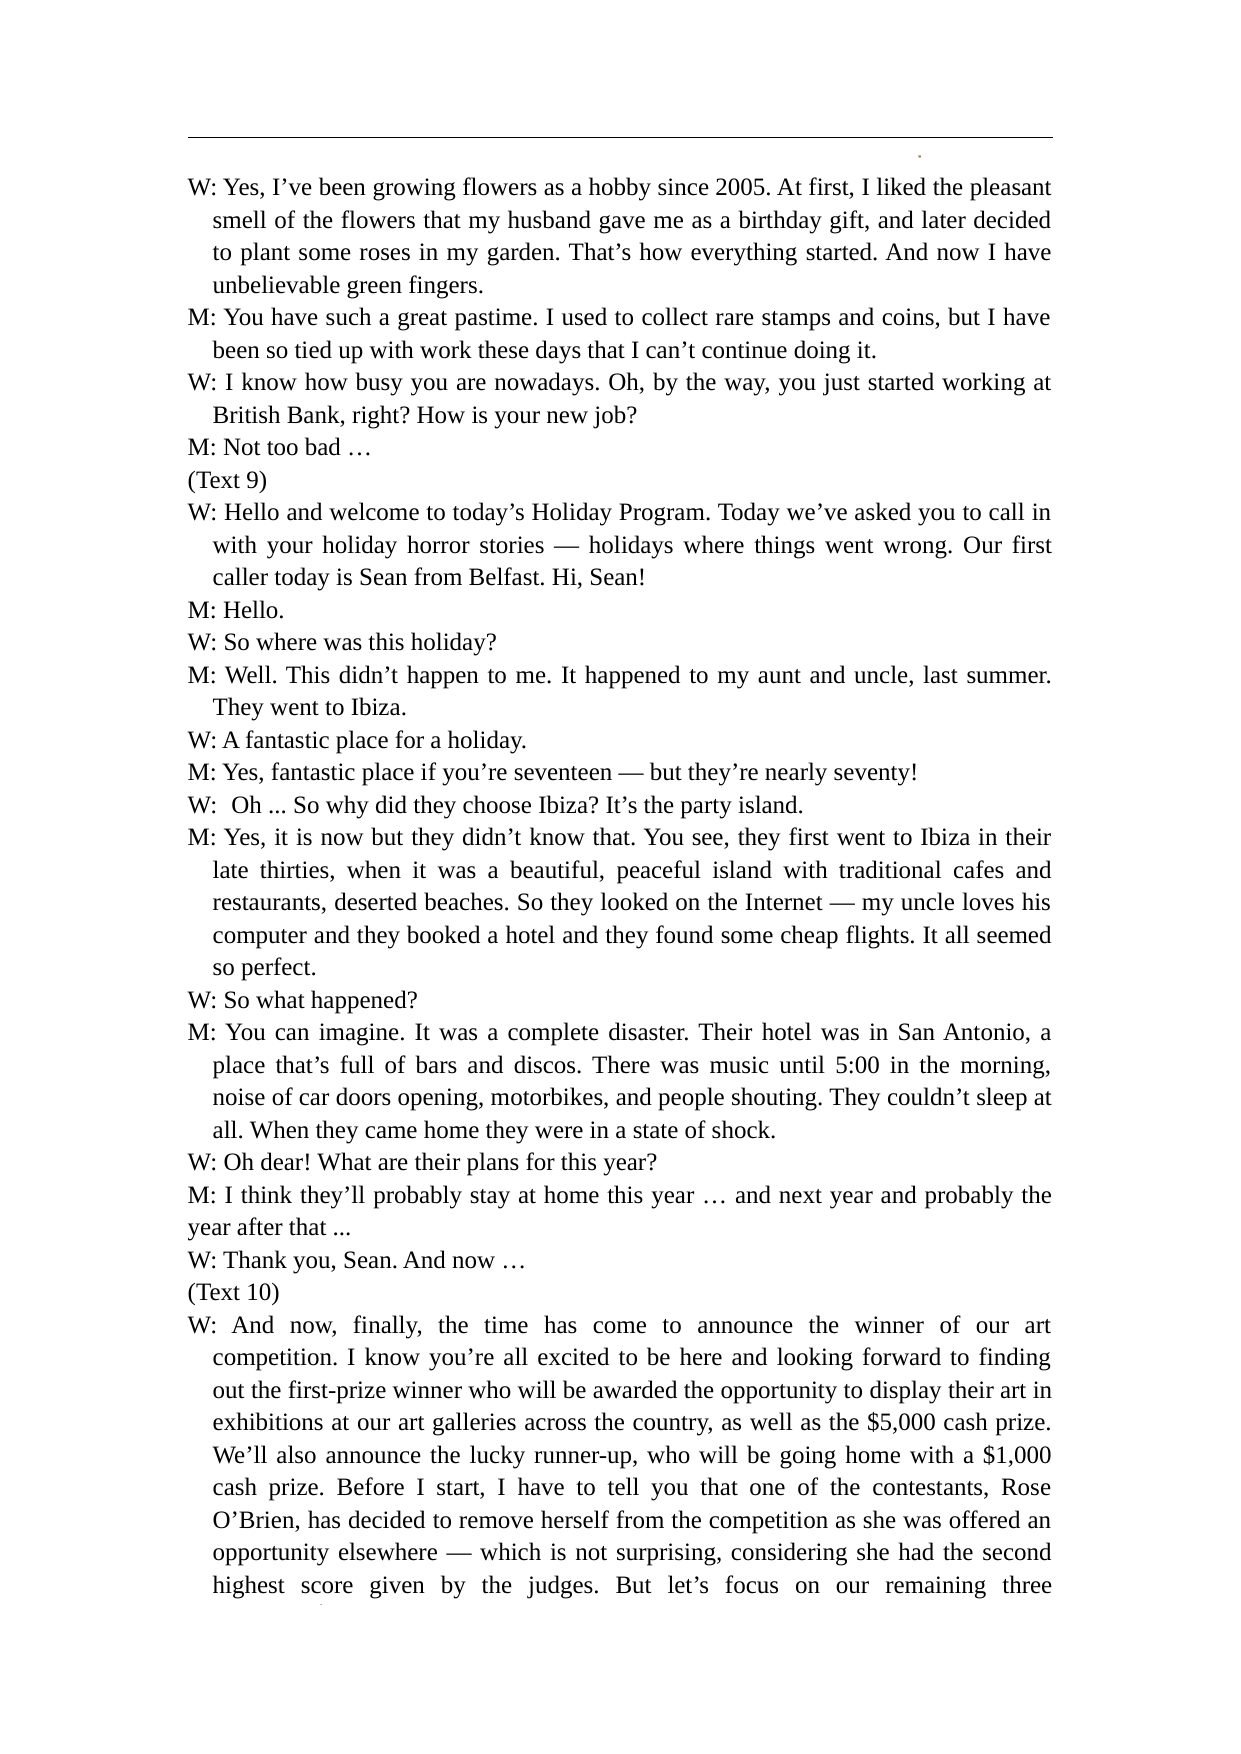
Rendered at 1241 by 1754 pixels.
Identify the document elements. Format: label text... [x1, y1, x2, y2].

text M: Well. This didn’t happen to me. It happened to my aunt and uncle, last summer. They went to Ibiza. [187, 658, 1053, 723]
text W: Oh ... So why did they choose Ibiza? It’s the party island. [187, 788, 1053, 820]
text W: I know how busy you are nowadays. Oh, by the way, you just started working at British Bank, right? How is your new job? [187, 365, 1053, 430]
text M: You can imagine. It was a complete disaster. Their hotel was in San Antonio, a place that’s full of bars and discos. There was music until 5:00 in the morning, noise of car doors opening, motorbikes, and people shouting. They couldn’t sleep at all. When they came home they were in a state of shock. [187, 1015, 1053, 1145]
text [187, 1308, 1053, 1600]
text W: So where was this holiday? [187, 625, 1053, 658]
text (Text 9) [187, 463, 1053, 495]
text W: Thank you, Sean. And now … [187, 1243, 1053, 1275]
text (Text 10) [187, 1275, 1053, 1308]
text M: Not too bad … [187, 430, 1053, 463]
text W: Yes, I’ve been growing flowers as a hobby since 2005. At first, I liked the pleasant smell of the flowers that my husband gave me as a birthday gift, and later decided to plant some roses in my garden. That’s how everything started. And now I have unbelievable green fingers. [187, 170, 1053, 300]
text W: Hello and welcome to today’s Holiday Program. Today we’ve asked you to call in with your holiday horror stories — holidays where things went wrong. Our first caller today is Sean from Belfast. Hi, Sean! [187, 495, 1053, 593]
text W: A fantastic place for a holiday. [187, 723, 1053, 755]
text M: You have such a great pastime. I used to collect rare stamps and coins, but I have been so tied up with work these days that I can’t continue doing it. [187, 300, 1053, 365]
text W: So what happened? [187, 983, 1053, 1015]
text M: I think they’ll probably stay at home this year … and next year and probably the year after that ... [187, 1178, 1053, 1243]
text W: Oh dear! What are their plans for this year? [187, 1145, 1053, 1178]
text M: Yes, fantastic place if you’re seventeen — but they’re nearly seventy! [187, 755, 1053, 788]
text M: Hello. [187, 593, 1053, 625]
text M: Yes, it is now but they didn’t know that. You see, they first went to Ibiza in their late thirties, when it was a beautiful, peaceful island with traditional cafes and restaurants, deserted beaches. So they looked on the Internet — my uncle loves his computer and they booked a hotel and they found some cheap flights. It all seemed so perfect. [187, 820, 1053, 983]
